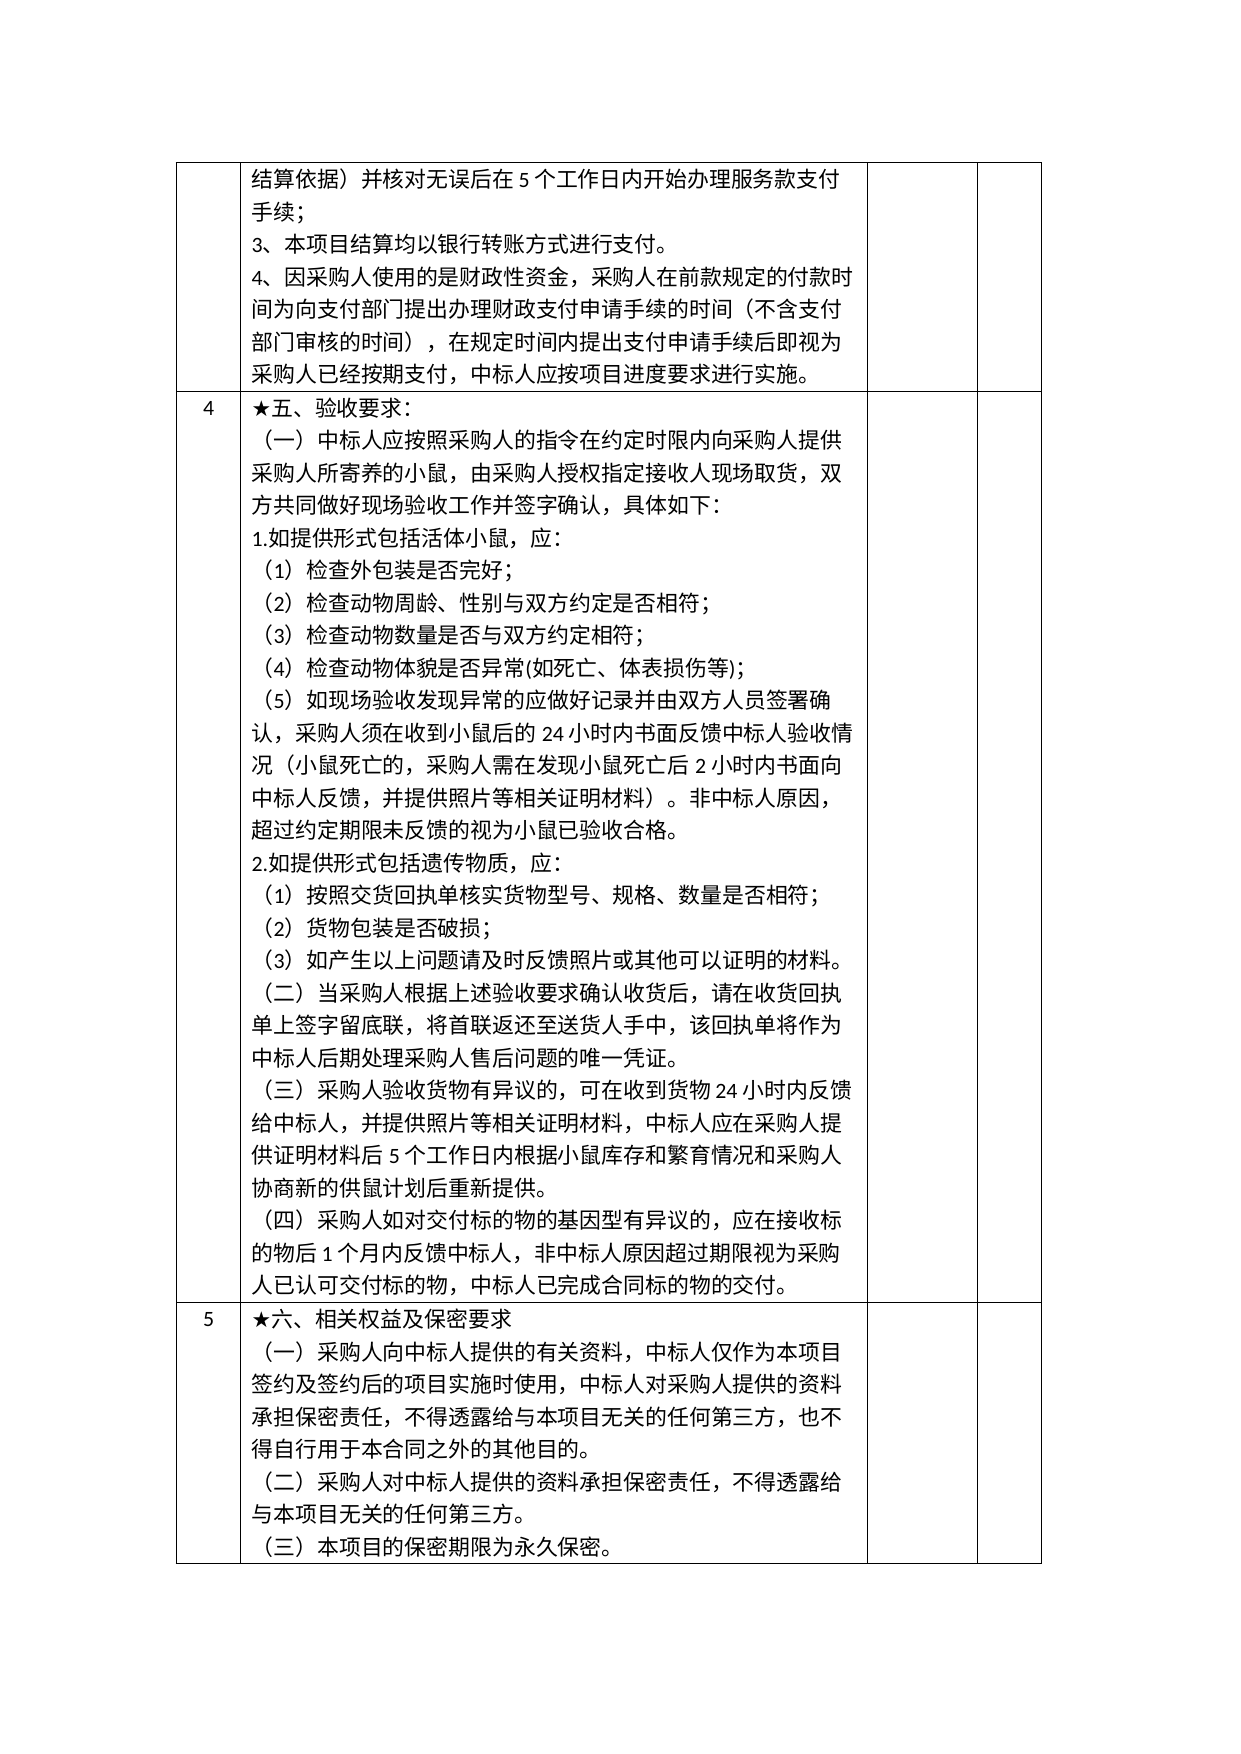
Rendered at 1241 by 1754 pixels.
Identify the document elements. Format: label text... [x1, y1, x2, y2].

table_cell 3 [177, 163, 240, 391]
table_cell 4 [177, 392, 240, 1302]
table_cell [978, 163, 1041, 391]
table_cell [241, 163, 867, 391]
table_cell 5 [177, 1303, 240, 1563]
table_cell [868, 1303, 977, 1563]
table_cell [978, 392, 1041, 1302]
table_cell [978, 1303, 1041, 1563]
table_cell ★五、验收要求： （一）中标人应按照采购人的指令在约定时限内向采购人提供采购人所寄养的小鼠，由采购人授权指定接收人现场取货，双方共同做好现场验收工作并签字确认，具体如下： 1.如提供形式包括活体小鼠，应： （1）检查外包装是否完好； （2）检查动物周龄、性别与双方约定是否相符； （3）检查动物数量是否与双方约定相符； （4）检查动物体貌是否异常(如死亡、体表损伤等)； （5）如现场验收发现异常的应做好记录并由双方人员签署确认，采购人须在收到小鼠后的 24 小时内书面反馈中标人验收情况（小鼠死亡的，采购人需在发现小鼠死亡后 2 小时内书面向中标人反馈，并提供照片等相关证明材料）。非中标人原因，超过约定期限未反馈的视为小鼠已验收合格。 2.如提供形式包括遗传物质，应： （1）按照交货回执单核实货物型号、规格、数量是否相符； （2）货物包装是否破损； （3）如产生以上问题请及时反馈照片或其他可以证明的材料。 （二）当采购人根据上述验收要求确认收货后，请在收货回执单上签字留底联，将首联返还至送货人手中，该回执单将作为中标人后期处理采购人售后问题的唯一凭证。 （三）采购人验收货物有异议的，可在收到货物24 小时内反馈给中标人，并提供照片等相关证明材料，中标人应在采购人提供证明材料后 5 个工作日内根据小鼠库存和繁育情况和采购人协商新的供鼠计划后重新提供。 （四）采购人如对交付标的物的基因型有异议的，应在接收标的物后1 个月内反馈中标人，非中标人原因超过期限视为采购人已认可交付标的物，中标人已完成合同标的物的交付。 [241, 392, 867, 1302]
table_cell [241, 1303, 867, 1563]
table_cell [868, 163, 977, 391]
table_cell [868, 392, 977, 1302]
